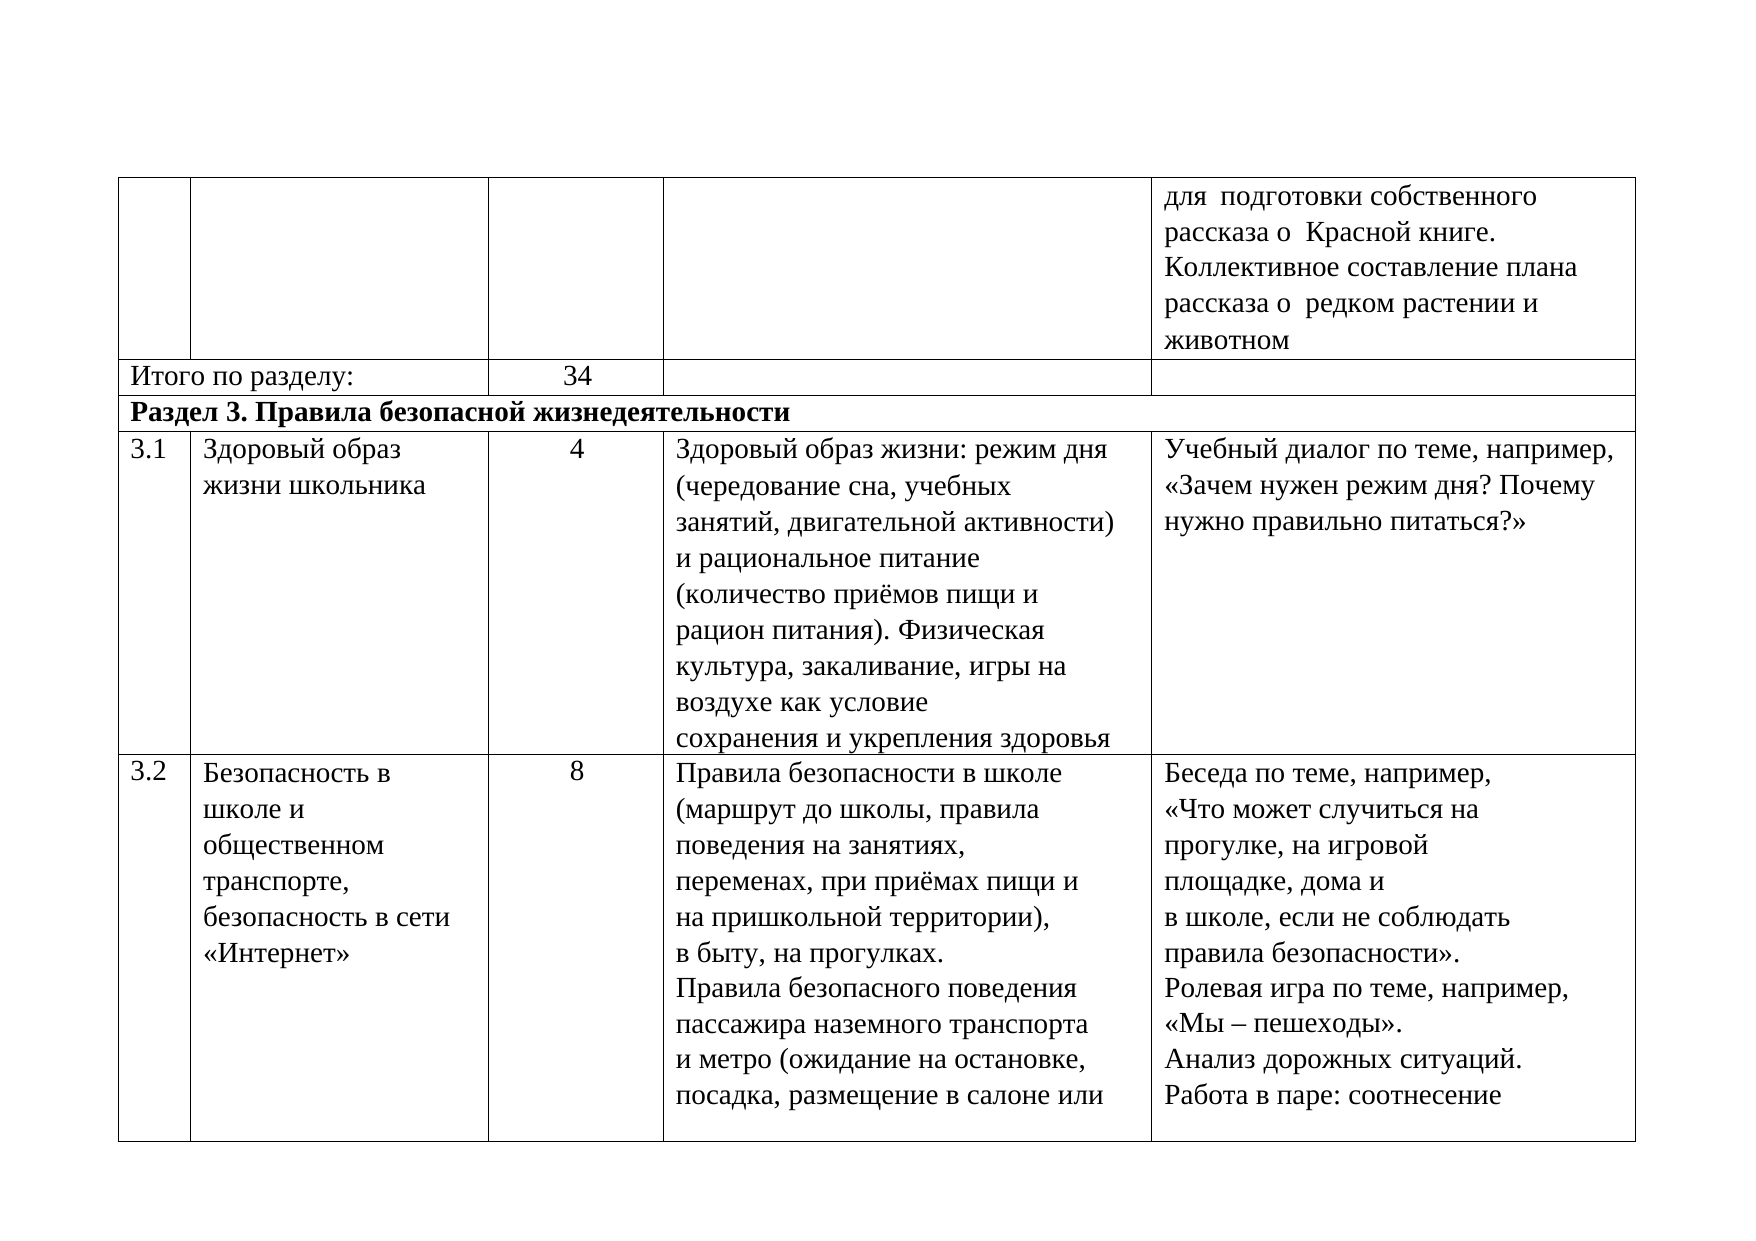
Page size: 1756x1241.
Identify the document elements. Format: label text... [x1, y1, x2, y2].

table_cell 3.2 [119, 755, 190, 1141]
table_header [119, 178, 190, 358]
table_cell 3.1 [119, 432, 190, 754]
table_cell Здоровый образ жизни: режим дня (чередование сна, учебных занятий, двигательной активности) и рациональное питание (количество приёмов пищи и рацион питания). Физическая культура, закаливание, игры на воздухе как условие сохранения и укрепления здоровья [664, 432, 1151, 754]
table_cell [1152, 755, 1635, 1141]
table_cell Учебный диалог по теме, например, «Зачем нужен режим дня? Почему нужно правильно питаться?» [1152, 432, 1635, 754]
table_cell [191, 755, 488, 1141]
table_cell [664, 360, 1151, 395]
table_cell Раздел 3. Правила безопасной жизнедеятельности [119, 396, 1635, 431]
table_cell Итого по разделу: [119, 360, 488, 395]
table_header [489, 178, 663, 358]
table_header [191, 178, 488, 358]
table_cell 34 [489, 360, 663, 395]
table_cell [1152, 360, 1635, 395]
table_header для подготовки собственного рассказа о Красной книге. Коллективное составление плана рассказа о редком растении и животном [1152, 178, 1635, 358]
table_header [664, 178, 1151, 358]
table_cell 4 [489, 432, 663, 754]
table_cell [664, 755, 1151, 1141]
table_cell 8 [489, 755, 663, 1141]
table_cell Здоровый образ жизни школьника [191, 432, 488, 754]
